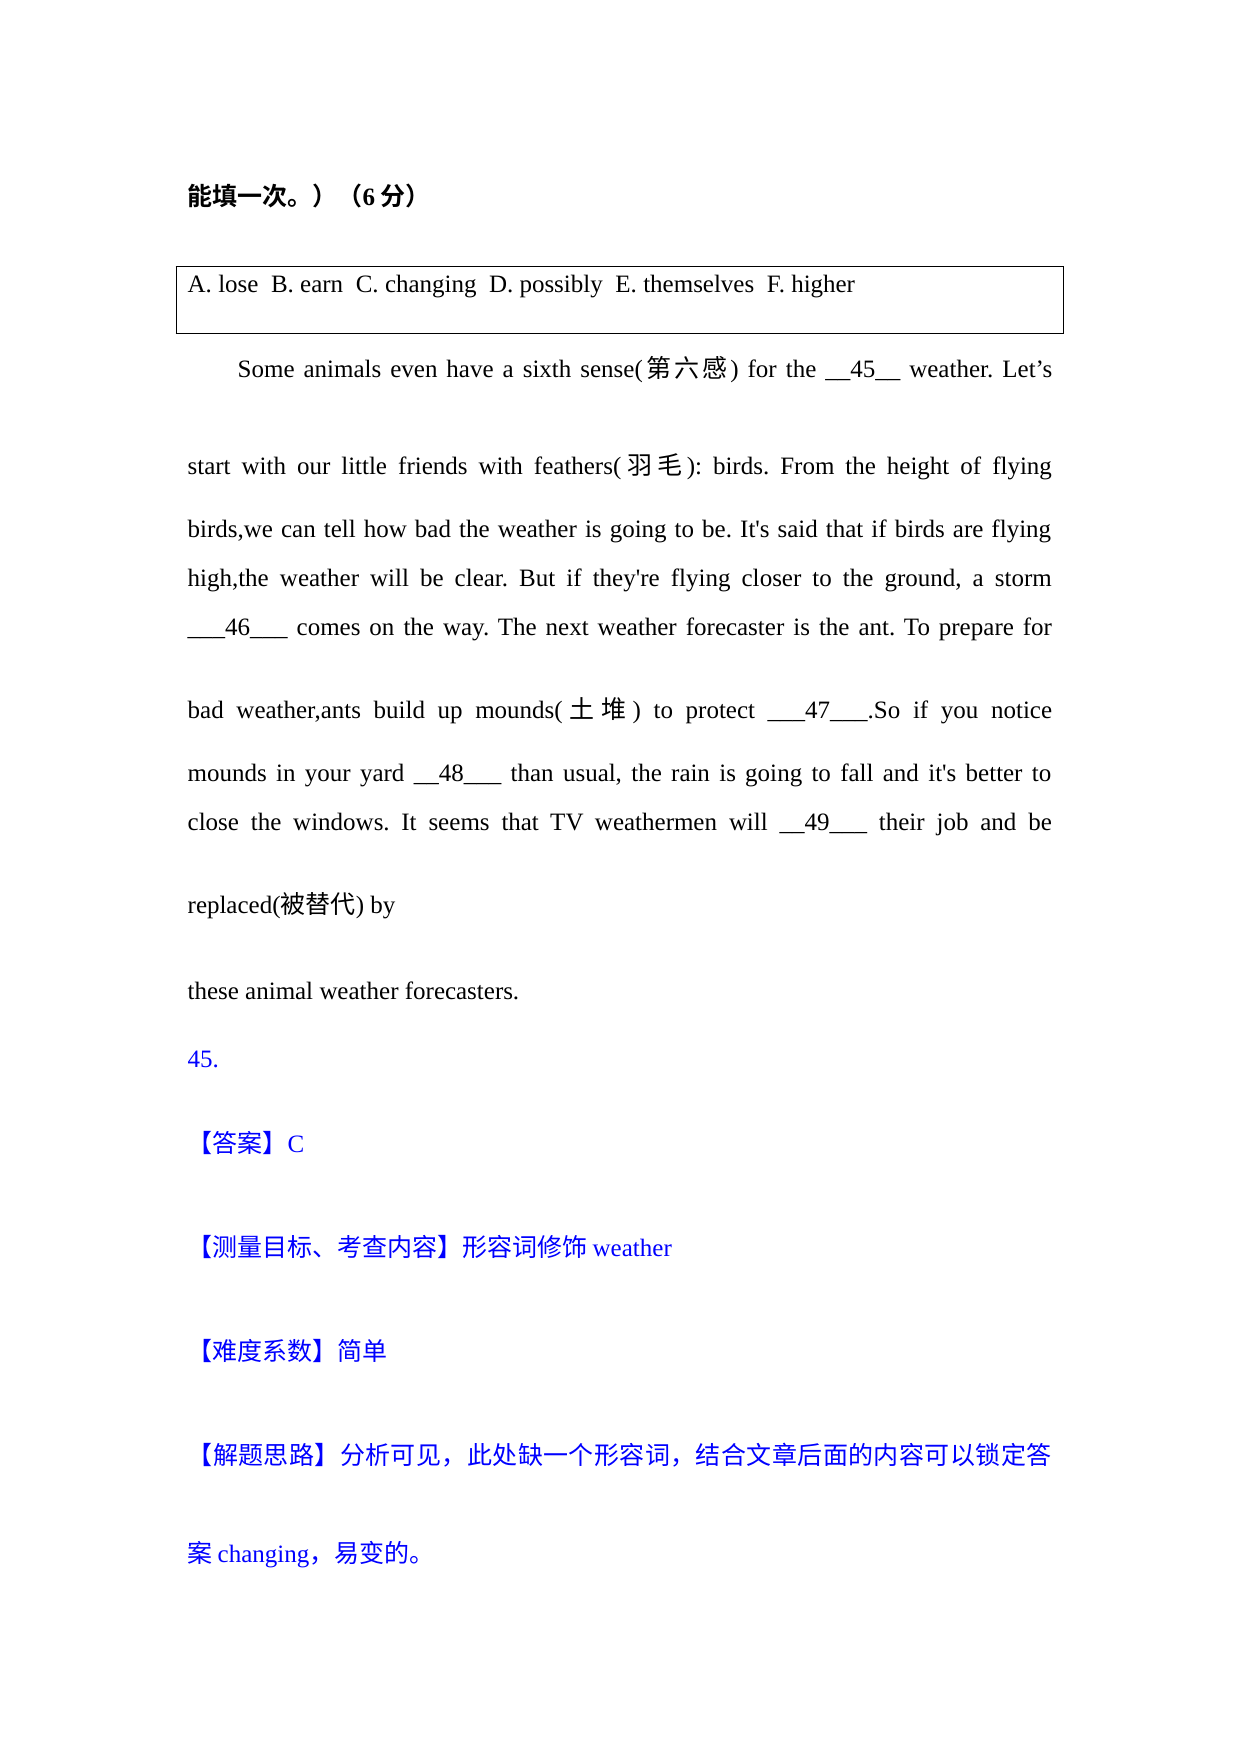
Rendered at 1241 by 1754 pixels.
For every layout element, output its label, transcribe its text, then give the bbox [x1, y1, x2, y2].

table_header A. lose B. earn C. changing D. possibly E. themselves F. higher [177, 267, 1063, 333]
list these animal weather forecasters. [187, 974, 1053, 1007]
text 【难度系数】简单 [187, 1317, 1053, 1382]
text 【解题思路】分析可见，此处缺一个形容词，结合文章后面的内容可以锁定答案changing，易变的。 [187, 1421, 1053, 1584]
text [187, 162, 1053, 227]
text 【答案】C [187, 1109, 1053, 1174]
text 【测量目标、考查内容】形容词修饰weather [187, 1213, 1053, 1278]
list Some animals even have a sixth sense(第六感) for the __45__ weather. Let’s start with our little friends with feathers(羽毛): birds. From the height of flying birds,we can tell how bad the weather is going to be. It's said that if birds are flying high,the weather will be clear. But if they're flying closer to the ground, a storm ___46___ comes on the way. The next weather forecaster is the ant. To prepare for bad weather,ants build up mounds(土堆) to protect ___47___.So if you notice mounds in your yard __48___ than usual, the rain is going to fall and it's better to close the windows. It seems that TV weathermen will __49___ their job and be replaced(被替代) by [187, 334, 1053, 935]
text 45. [187, 1042, 1053, 1074]
